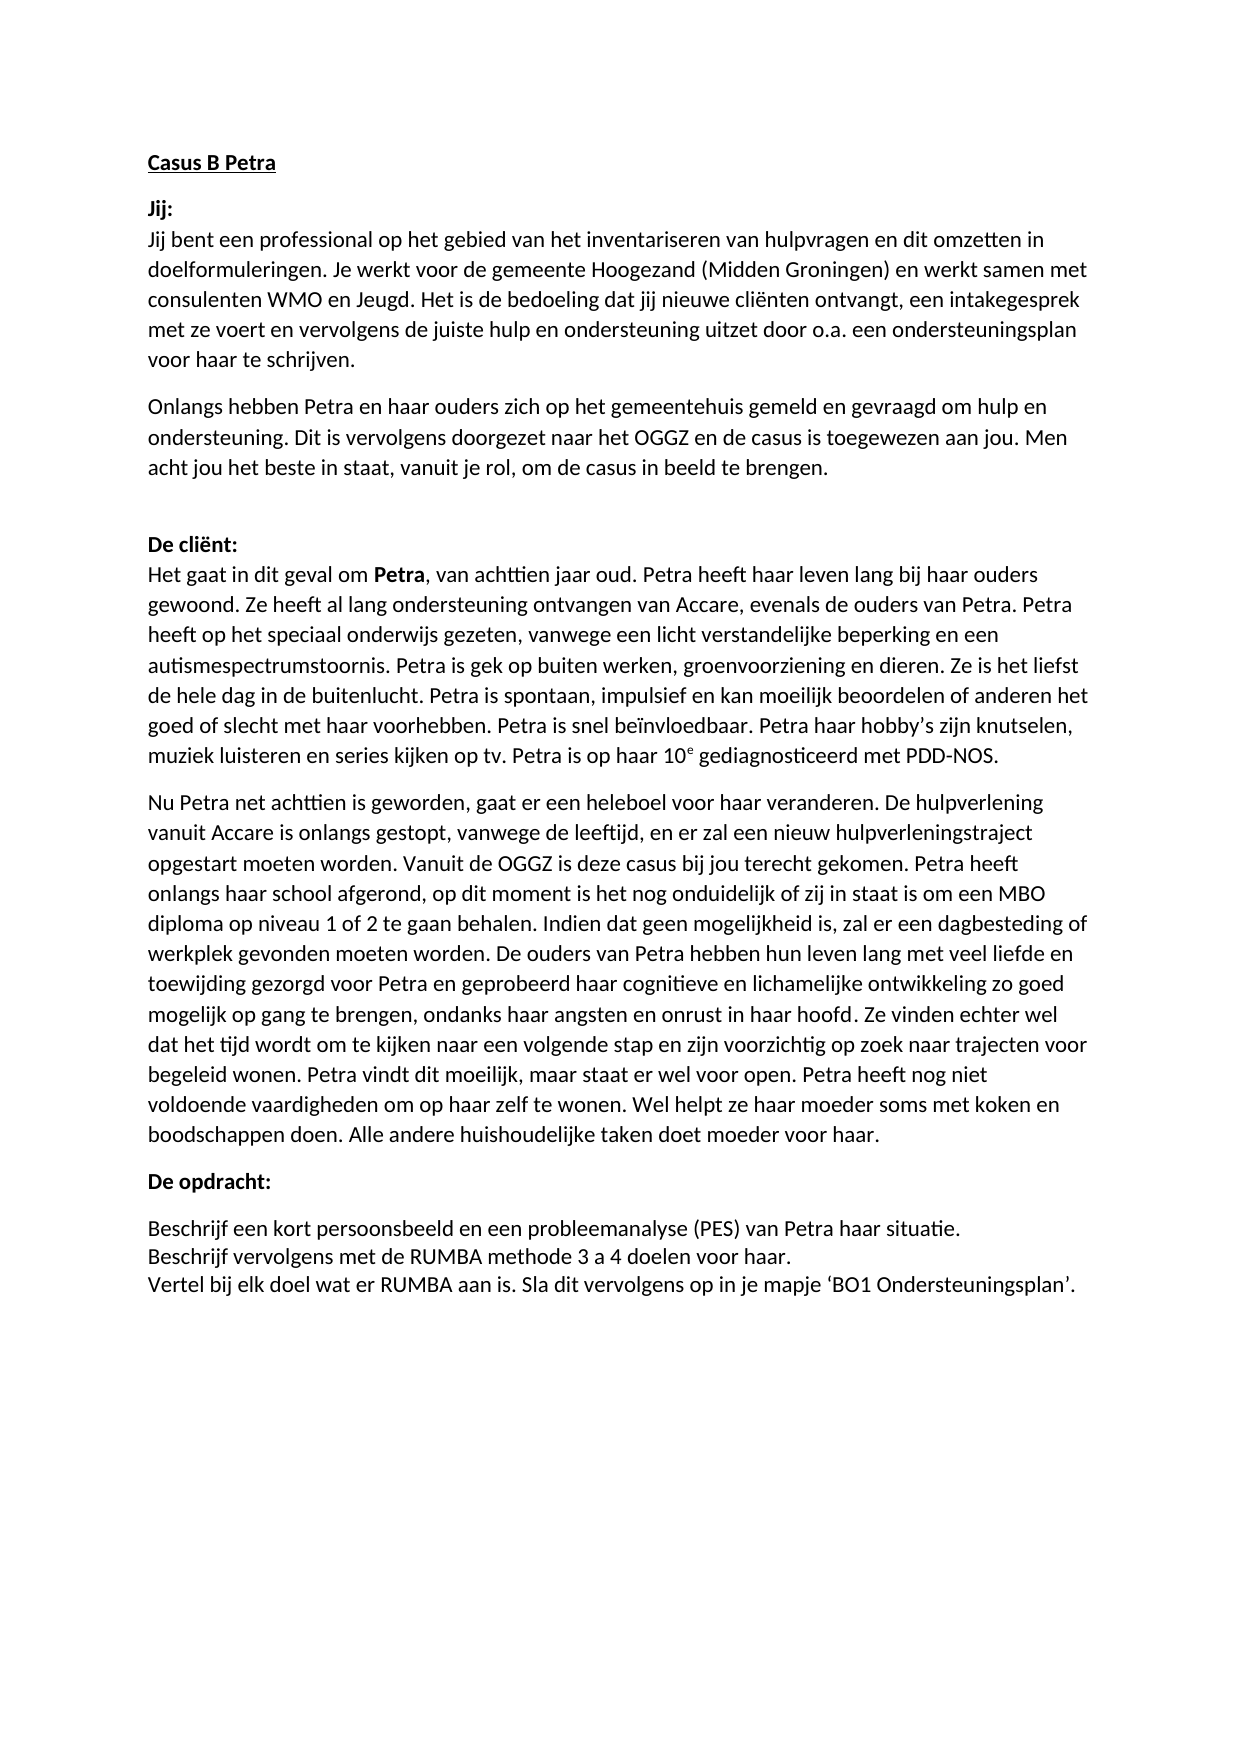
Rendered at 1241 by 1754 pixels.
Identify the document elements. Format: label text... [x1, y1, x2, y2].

text De opdracht: [148, 1167, 1093, 1195]
text Jij: Jij bent een professional op het gebied van het inventariseren van hulpvragen en dit omzetten in doelformuleringen. Je werkt voor de gemeente Hoogezand (Midden Groningen) en werkt samen met consulenten WMO en Jeugd. Het is de bedoeling dat jij nieuwe cliënten ontvangt, een intakegesprek met ze voert en vervolgens de juiste hulp en ondersteuning uitzet door o.a. een ondersteuningsplan voor haar te schrijven. [148, 194, 1093, 373]
text Onlangs hebben Petra en haar ouders zich op het gemeentehuis gemeld en gevraagd om hulp en ondersteuning. Dit is vervolgens doorgezet naar het OGGZ en de casus is toegewezen aan jou. Men acht jou het beste in staat, vanuit je rol, om de casus in beeld te brengen. [148, 392, 1093, 511]
text Vertel bij elk doel wat er RUMBA aan is. Sla dit vervolgens op in je mapje ‘BO1 Ondersteuningsplan’. [148, 1270, 1093, 1298]
text De cliënt: Het gaat in dit geval om Petra, van achttien jaar oud. Petra heeft haar leven lang bij haar ouders gewoond. Ze heeft al lang ondersteuning ontvangen van Accare, evenals de ouders van Petra. Petra heeft op het speciaal onderwijs gezeten, vanwege een licht verstandelijke beperking en een autismespectrumstoornis. Petra is gek op buiten werken, groenvoorziening en dieren. Ze is het liefst de hele dag in de buitenlucht. Petra is spontaan, impulsief en kan moeilijk beoordelen of anderen het goed of slecht met haar voorhebben. Petra is snel beïnvloedbaar. Petra haar hobby’s zijn knutselen, muziek luisteren en series kijken op tv. Petra is op haar 10e gediagnosticeerd met PDD-NOS. [148, 530, 1093, 769]
text Casus B Petra [148, 148, 1093, 176]
text Beschrijf vervolgens met de RUMBA methode 3 a 4 doelen voor haar. [148, 1242, 1093, 1270]
text Nu Petra net achttien is geworden, gaat er een heleboel voor haar veranderen. De hulpverlening vanuit Accare is onlangs gestopt, vanwege de leeftijd, en er zal een nieuw hulpverleningstraject opgestart moeten worden. Vanuit de OGGZ is deze casus bij jou terecht gekomen. Petra heeft onlangs haar school afgerond, op dit moment is het nog onduidelijk of zij in staat is om een MBO diploma op niveau 1 of 2 te gaan behalen. Indien dat geen mogelijkheid is, zal er een dagbesteding of werkplek gevonden moeten worden. De ouders van Petra hebben hun leven lang met veel liefde en toewijding gezorgd voor Petra en geprobeerd haar cognitieve en lichamelijke ontwikkeling zo goed mogelijk op gang te brengen, ondanks haar angsten en onrust in haar hoofd. Ze vinden echter wel dat het tijd wordt om te kijken naar een volgende stap en zijn voorzichtig op zoek naar trajecten voor begeleid wonen. Petra vindt dit moeilijk, maar staat er wel voor open. Petra heeft nog niet voldoende vaardigheden om op haar zelf te wonen. Wel helpt ze haar moeder soms met koken en boodschappen doen. Alle andere huishoudelijke taken doet moeder voor haar. [148, 788, 1093, 1148]
text Beschrijf een kort persoonsbeeld en een probleemanalyse (PES) van Petra haar situatie. [148, 1214, 1093, 1242]
